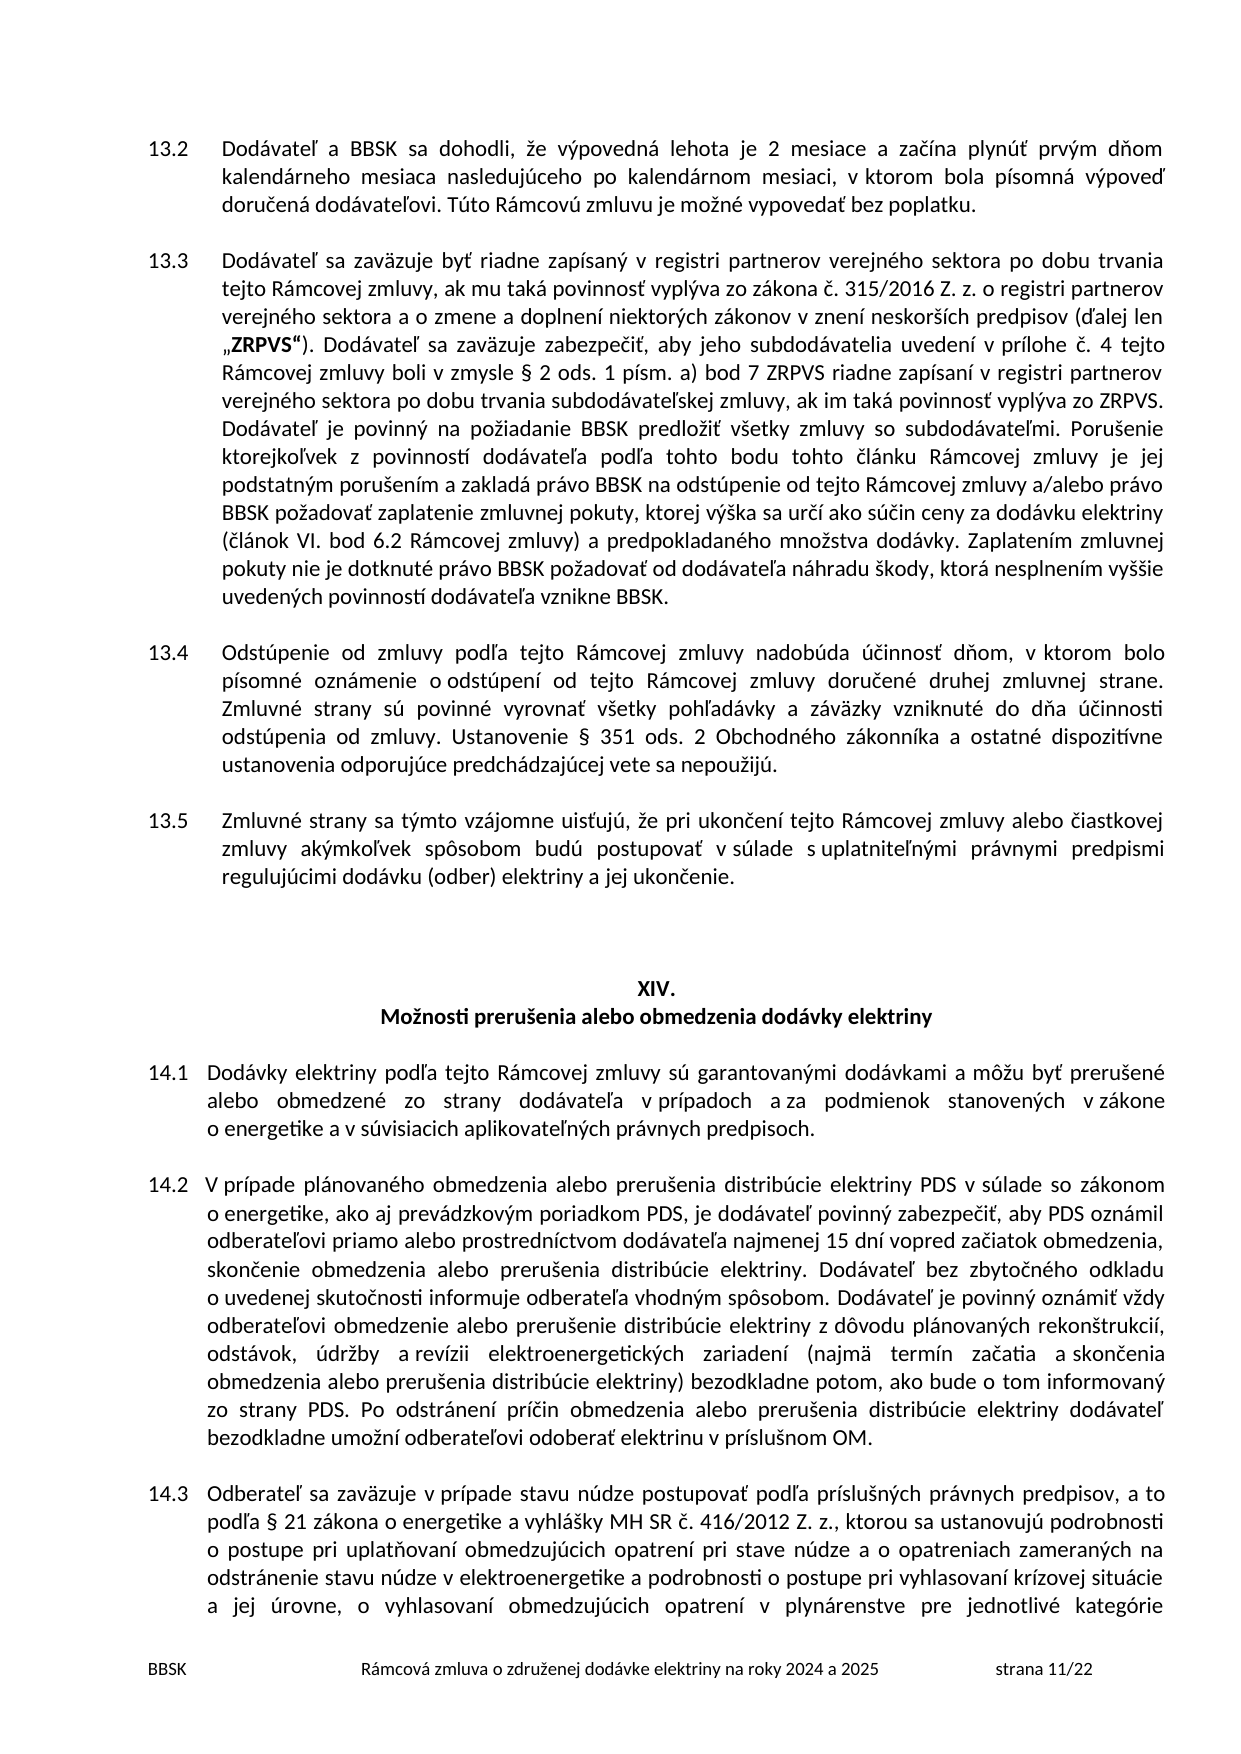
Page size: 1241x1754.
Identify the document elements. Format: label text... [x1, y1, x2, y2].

list Dodávateľ sa zaväzuje byť riadne zapísaný v registri partnerov verejného sektora po dobu trvania tejto Rámcovej zmluvy, ak mu taká povinnosť vyplýva zo zákona č. 315/2016 Z. z. o registri partnerov verejného sektora a o zmene a doplnení niektorých zákonov v znení neskorších predpisov (ďalej len „ZRPVS“). Dodávateľ sa zaväzuje zabezpečiť, aby jeho subdodávatelia uvedení v prílohe č. 4 tejto Rámcovej zmluvy boli v zmysle § 2 ods. 1 písm. a) bod 7 ZRPVS riadne zapísaní v registri partnerov verejného sektora po dobu trvania subdodávateľskej zmluvy, ak im taká povinnosť vyplýva zo ZRPVS. Dodávateľ je povinný na požiadanie BBSK predložiť všetky zmluvy so subdodávateľmi. Porušenie ktorejkoľvek z povinností dodávateľa podľa tohto bodu tohto článku Rámcovej zmluvy je jej podstatným porušením a zakladá právo BBSK na odstúpenie od tejto Rámcovej zmluvy a/alebo právo BBSK požadovať zaplatenie zmluvnej pokuty, ktorej výška sa určí ako súčin ceny za dodávku elektriny (článok VI. bod 6.2 Rámcovej zmluvy) a predpokladaného množstva dodávky. Zaplatením zmluvnej pokuty nie je dotknuté právo BBSK požadovať od dodávateľa náhradu škody, ktorá nesplnením vyššie uvedených povinností dodávateľa vznikne BBSK. [148, 246, 1165, 610]
list Odstúpenie od zmluvy podľa tejto Rámcovej zmluvy nadobúda účinnosť dňom, v ktorom bolo písomné oznámenie o odstúpení od tejto Rámcovej zmluvy doručené druhej zmluvnej strane. Zmluvné strany sú povinné vyrovnať všetky pohľadávky a záväzky vzniknuté do dňa účinnosti odstúpenia od zmluvy. Ustanovenie § 351 ods. 2 Obchodného zákonníka a ostatné dispozitívne ustanovenia odporujúce predchádzajúcej vete sa nepoužijú. [148, 638, 1165, 778]
list Zmluvné strany sa týmto vzájomne uisťujú, že pri ukončení tejto Rámcovej zmluvy alebo čiastkovej zmluvy akýmkoľvek spôsobom budú postupovať v súlade s uplatniteľnými právnymi predpismi regulujúcimi dodávku (odber) elektriny a jej ukončenie. [148, 806, 1165, 890]
text 14.2 V prípade plánovaného obmedzenia alebo prerušenia distribúcie elektriny PDS v súlade so zákonom o energetike, ako aj prevádzkovým poriadkom PDS, je dodávateľ povinný zabezpečiť, aby PDS oznámil odberateľovi priamo alebo prostredníctvom dodávateľa najmenej 15 dní vopred začiatok obmedzenia, skončenie obmedzenia alebo prerušenia distribúcie elektriny. Dodávateľ bez zbytočného odkladu o uvedenej skutočnosti informuje odberateľa vhodným spôsobom. Dodávateľ je povinný oznámiť vždy odberateľovi obmedzenie alebo prerušenie distribúcie elektriny z dôvodu plánovaných rekonštrukcií, odstávok, údržby a revízii elektroenergetických zariadení (najmä termín začatia a skončenia obmedzenia alebo prerušenia distribúcie elektriny) bezodkladne potom, ako bude o tom informovaný zo strany PDS. Po odstránení príčin obmedzenia alebo prerušenia distribúcie elektriny dodávateľ bezodkladne umožní odberateľovi odoberať elektrinu v príslušnom OM. [148, 1171, 1165, 1451]
text XIV. [148, 974, 1165, 1002]
text 14.1 Dodávky elektriny podľa tejto Rámcovej zmluvy sú garantovanými dodávkami a môžu byť prerušené alebo obmedzené zo strany dodávateľa v prípadoch a za podmienok stanovených v zákone o energetike a v súvisiacich aplikovateľných právnych predpisoch. [148, 1058, 1165, 1143]
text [148, 1479, 1165, 1619]
text Možnosti prerušenia alebo obmedzenia dodávky elektriny [148, 1002, 1165, 1031]
text 13.2 Dodávateľ a BBSK sa dohodli, že výpovedná lehota je 2 mesiace a začína plynúť prvým dňom kalendárneho mesiaca nasledujúceho po kalendárnom mesiaci, v ktorom bola písomná výpoveď doručená dodávateľovi. Túto Rámcovú zmluvu je možné vypovedať bez poplatku. [148, 134, 1165, 218]
